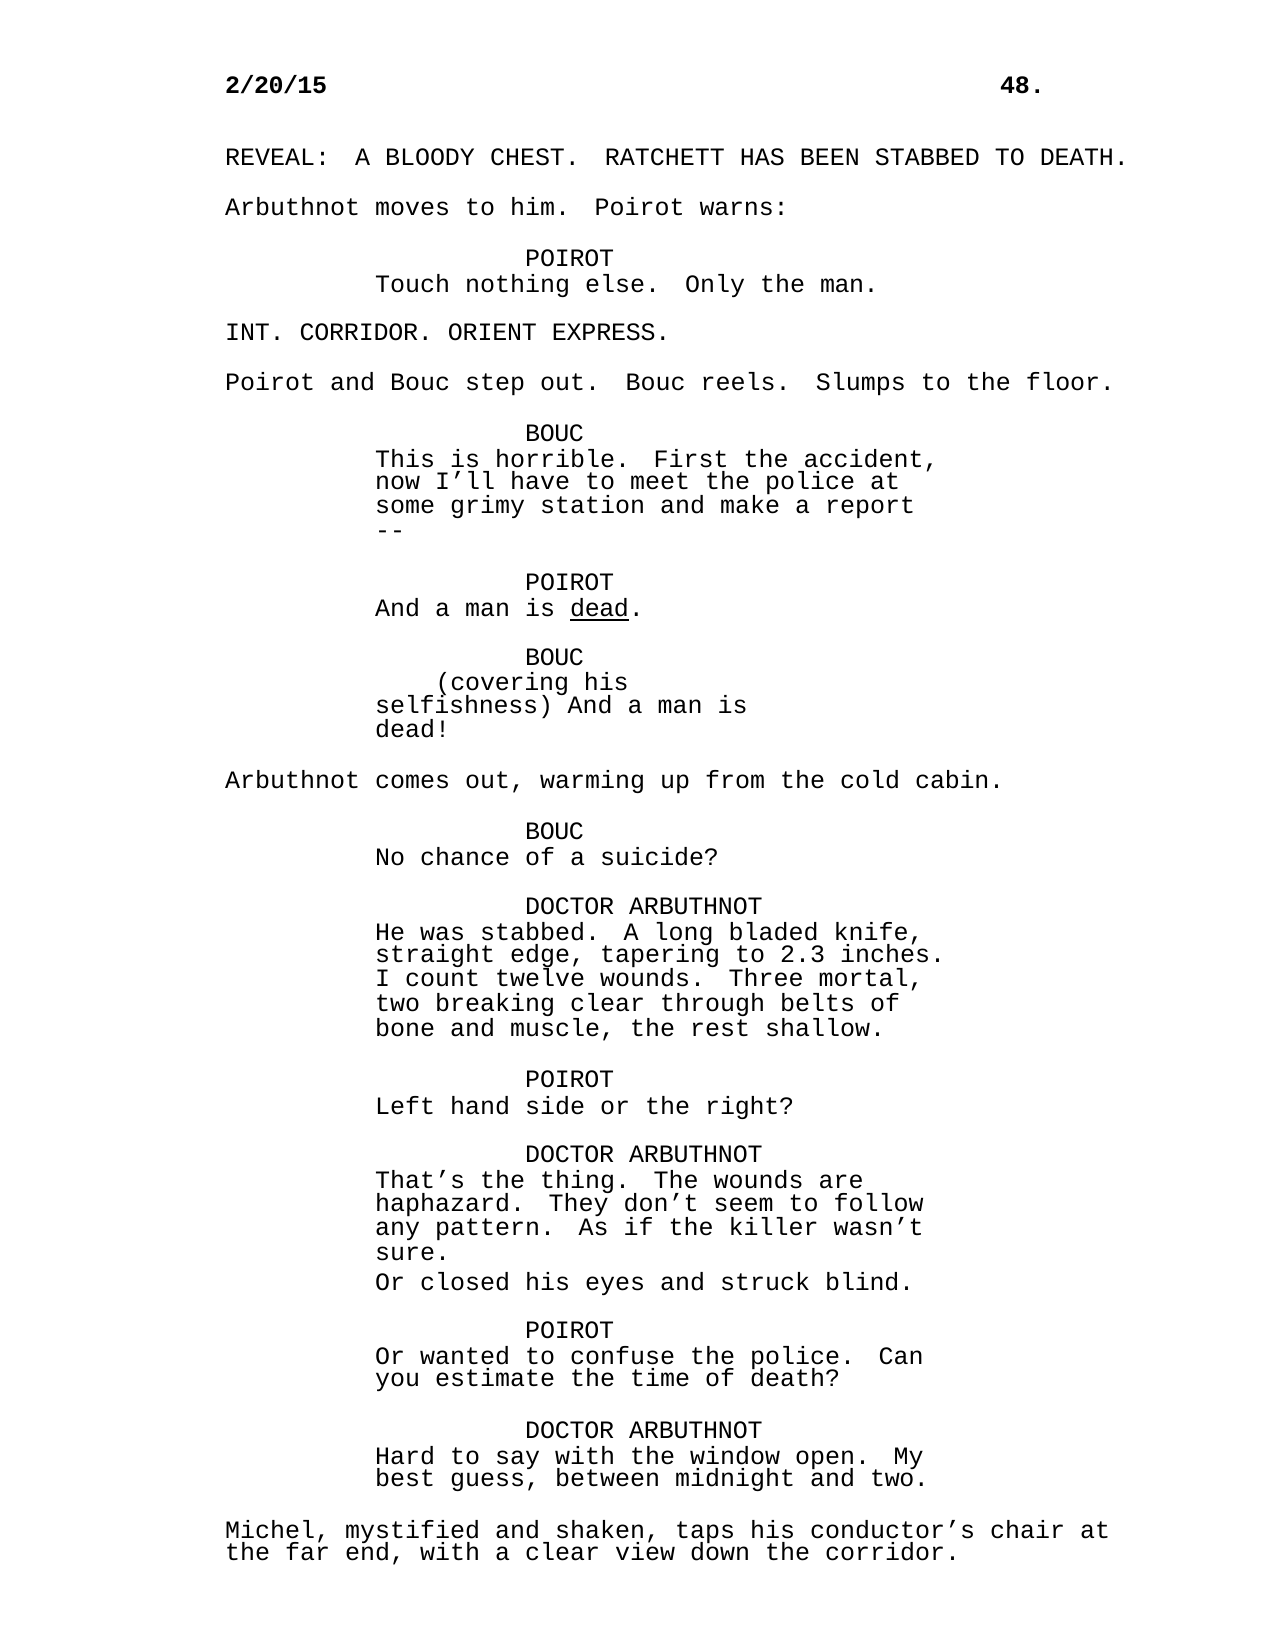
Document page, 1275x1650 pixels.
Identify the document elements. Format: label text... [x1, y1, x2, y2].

subtitle POIROT [525, 569, 1156, 595]
subtitle BOUC [525, 818, 1156, 844]
subtitle DOCTOR ARBUTHNOT [525, 1142, 1156, 1168]
text No chance of a suicide? [375, 844, 1156, 871]
subtitle REVEAL: A BLOODY CHEST. RATCHETT HAS BEEN STABBED TO DEATH. [225, 145, 1156, 173]
subtitle BOUC [525, 644, 1156, 670]
text This is horrible. First the accident, now I’ll have to meet the police at some grimy station and make a report -- [375, 447, 958, 546]
text Arbuthnot moves to him. Poirot warns: [225, 195, 1156, 223]
text Hard to say with the window open. My best guess, between midnight and two. [375, 1444, 958, 1494]
text Poirot and Bouc step out. Bouc reels. Slumps to the floor. [225, 370, 1156, 398]
text Arbuthnot comes out, warming up from the cold cabin. [225, 768, 1156, 796]
text Michel, mystified and shaken, taps his conductor’s chair at the far end, with a clear view down the corridor. [225, 1519, 1115, 1568]
subtitle DOCTOR ARBUTHNOT [525, 893, 1156, 919]
subtitle POIROT [525, 1067, 1156, 1093]
subtitle DOCTOR ARBUTHNOT [525, 1417, 1156, 1444]
text Left hand side or the right? [375, 1093, 1156, 1120]
subtitle POIROT [525, 1318, 1156, 1344]
text Or closed his eyes and struck blind. [375, 1268, 1156, 1296]
text Or wanted to confuse the police. Can you estimate the time of death? [375, 1345, 973, 1394]
text Touch nothing else. Only the man. [375, 272, 1156, 298]
subtitle INT. CORRIDOR. ORIENT EXPRESS. [225, 320, 1156, 348]
subtitle BOUC [525, 420, 1156, 447]
text (covering his selfishness) And a man is dead! [375, 671, 815, 745]
text And a man is dead. [375, 595, 1156, 622]
subtitle POIROT [525, 245, 1156, 272]
text He was stabbed. A long bladed knife, straight edge, tapering to 2.3 inches. I count twelve wounds. Three mortal, two breaking clear through belts of bone and muscle, the rest shallow. [375, 920, 973, 1044]
text That’s the thing. The wounds are haphazard. They don’t seem to follow any pattern. As if the killer wasn’t sure. [375, 1169, 973, 1268]
